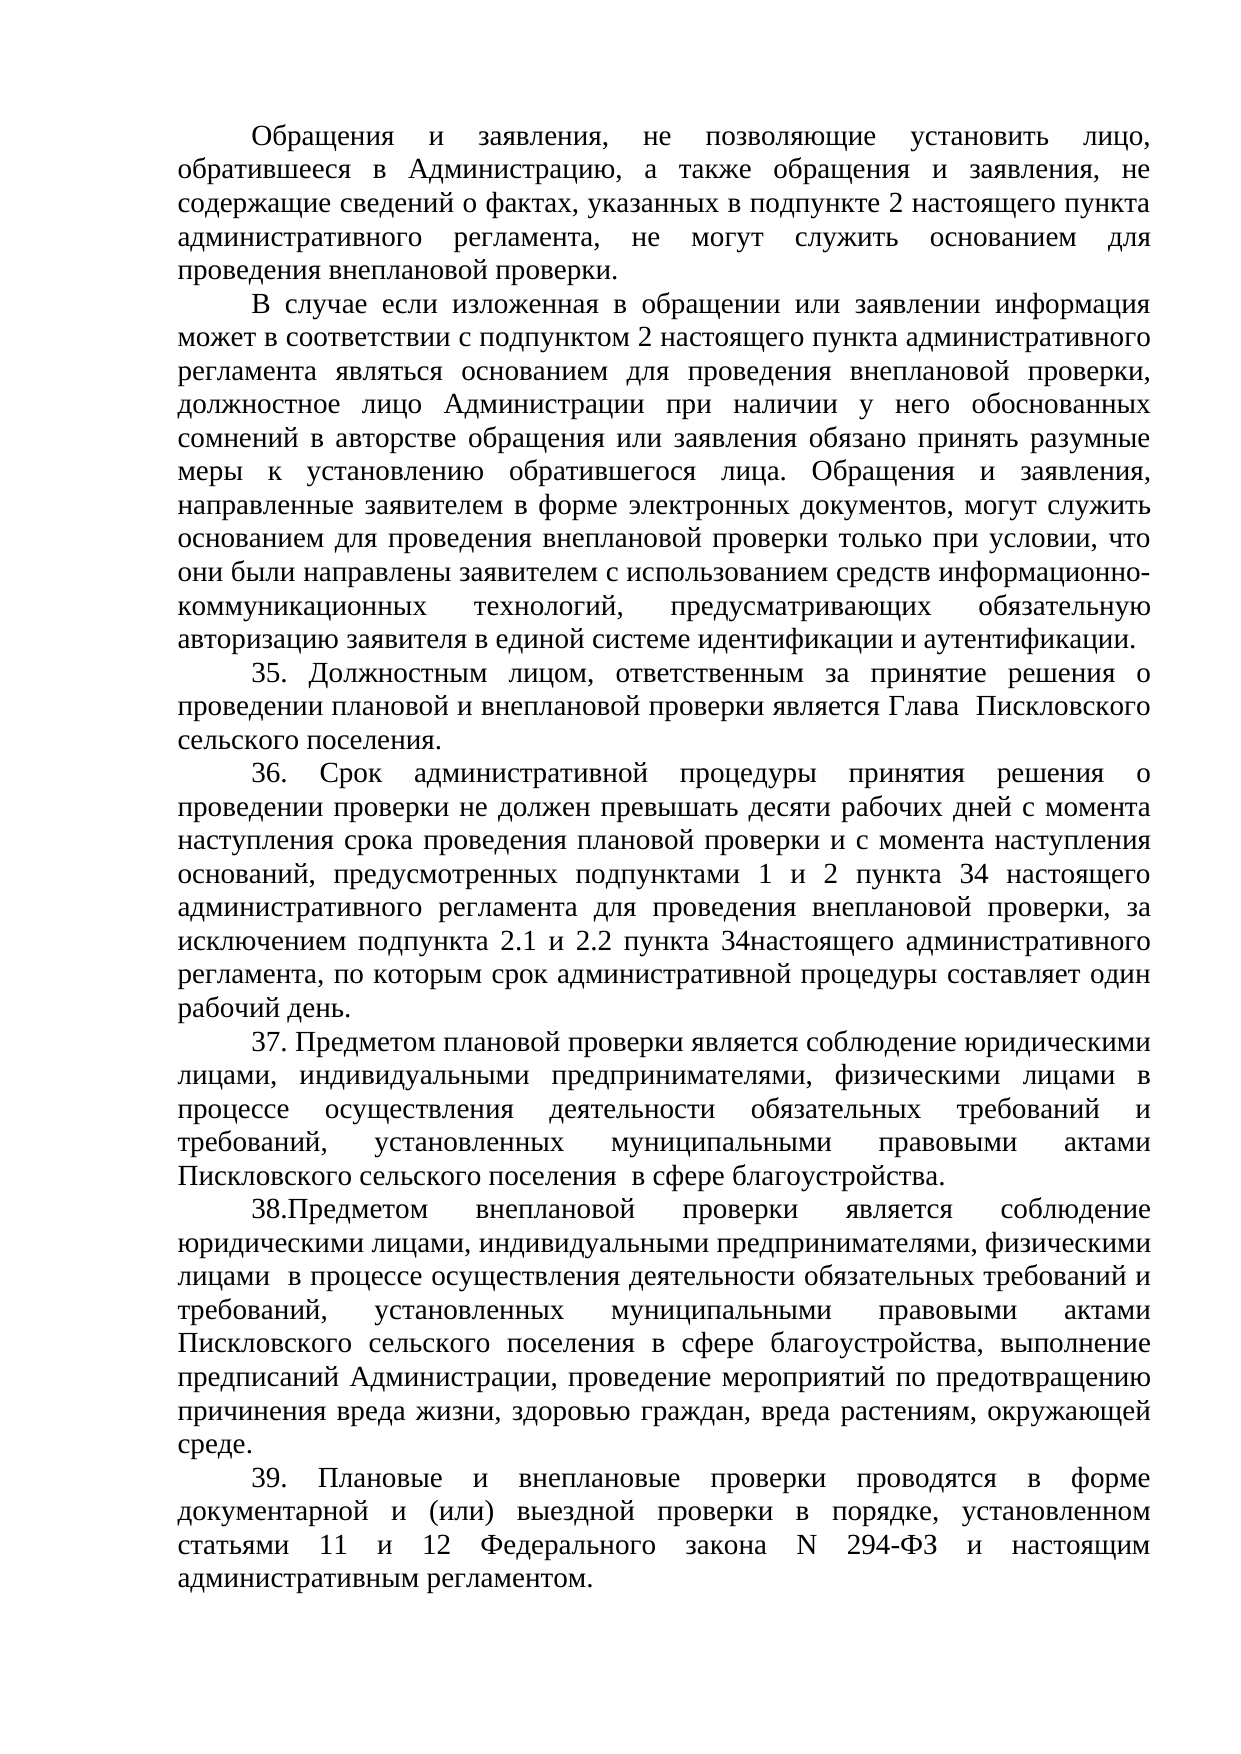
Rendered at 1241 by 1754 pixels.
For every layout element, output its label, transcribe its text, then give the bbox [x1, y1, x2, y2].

text 35. Должностным лицом, ответственным за принятие решения о проведении плановой и внеплановой проверки является Глава Пискловского сельского поселения. [177, 655, 1152, 755]
text В случае если изложенная в обращении или заявлении информация может в соответствии с подпунктом 2 настоящего пункта административного регламента являться основанием для проведения внеплановой проверки, должностное лицо Администрации при наличии у него обоснованных сомнений в авторстве обращения или заявления обязано принять разумные меры к установлению обратившегося лица. Обращения и заявления, направленные заявителем в форме электронных документов, могут служить основанием для проведения внеплановой проверки только при условии, что они были направлены заявителем с использованием средств информационно-коммуникационных технологий, предусматривающих обязательную авторизацию заявителя в единой системе идентификации и аутентификации. [177, 286, 1152, 655]
text 38.Предметом внеплановой проверки является соблюдение юридическими лицами, индивидуальными предпринимателями, физическими лицами в процессе осуществления деятельности обязательных требований и требований, установленных муниципальными правовыми актами Пискловского сельского поселения в сфере благоустройства, выполнение предписаний Администрации, проведение мероприятий по предотвращению причинения вреда жизни, здоровью граждан, вреда растениям, окружающей среде. [177, 1191, 1152, 1460]
text Обращения и заявления, не позволяющие установить лицо, обратившееся в Администрацию, а также обращения и заявления, не содержащие сведений о фактах, указанных в подпункте 2 настоящего пункта административного регламента, не могут служить основанием для проведения внеплановой проверки. [177, 118, 1152, 286]
text 39. Плановые и внеплановые проверки проводятся в форме документарной и (или) выездной проверки в порядке, установленном статьями 11 и 12 Федерального закона N 294-ФЗ и настоящим административным регламентом. [177, 1460, 1152, 1594]
text 37. Предметом плановой проверки является соблюдение юридическими лицами, индивидуальными предпринимателями, физическими лицами в процессе осуществления деятельности обязательных требований и требований, установленных муниципальными правовыми актами Пискловского сельского поселения в сфере благоустройства. [177, 1024, 1152, 1191]
text 36. Срок административной процедуры принятия решения о проведении проверки не должен превышать десяти рабочих дней с момента наступления срока проведения плановой проверки и с момента наступления оснований, предусмотренных подпунктами 1 и 2 пункта 34 настоящего административного регламента для проведения внеплановой проверки, за исключением подпункта 2.1 и 2.2 пункта 34настоящего административного регламента, по которым срок административной процедуры составляет один рабочий день. [177, 755, 1152, 1024]
